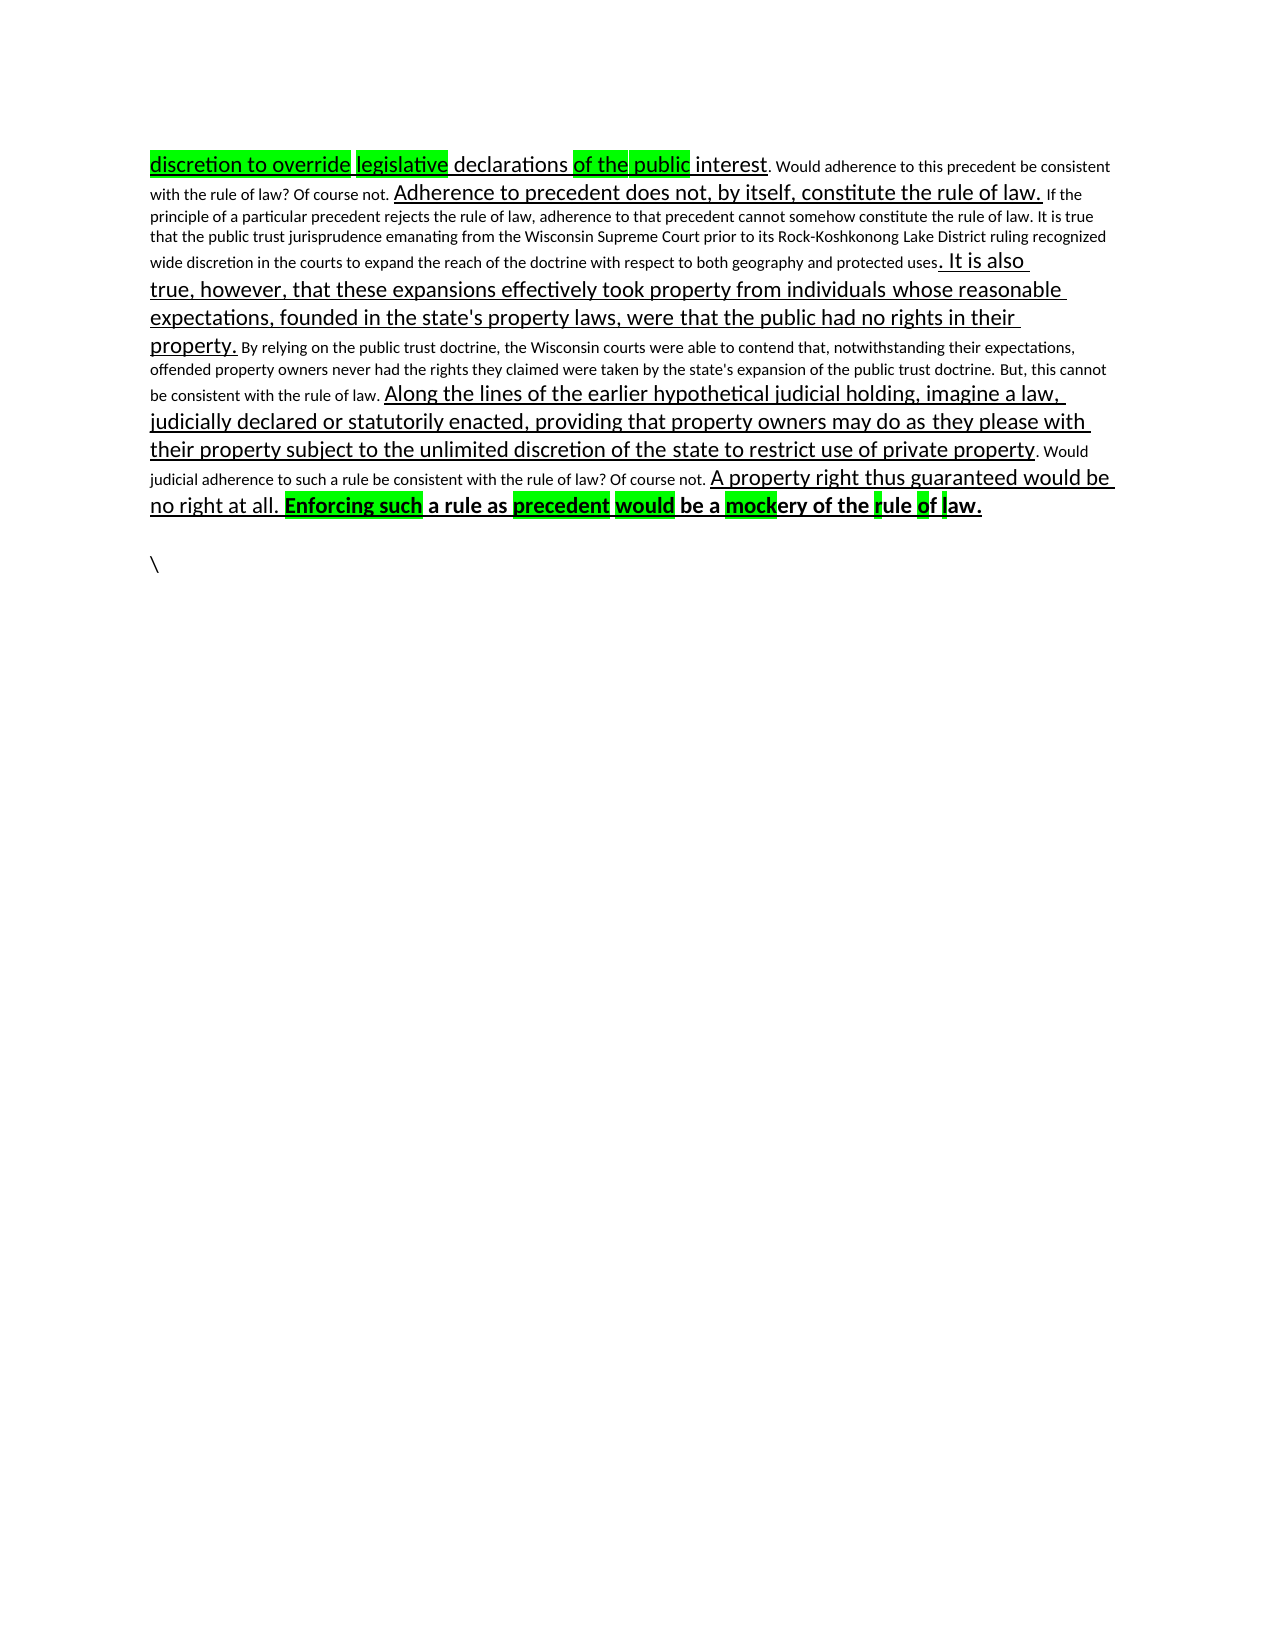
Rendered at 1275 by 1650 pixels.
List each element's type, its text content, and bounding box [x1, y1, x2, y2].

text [150, 150, 1125, 519]
text \ [150, 550, 1125, 578]
